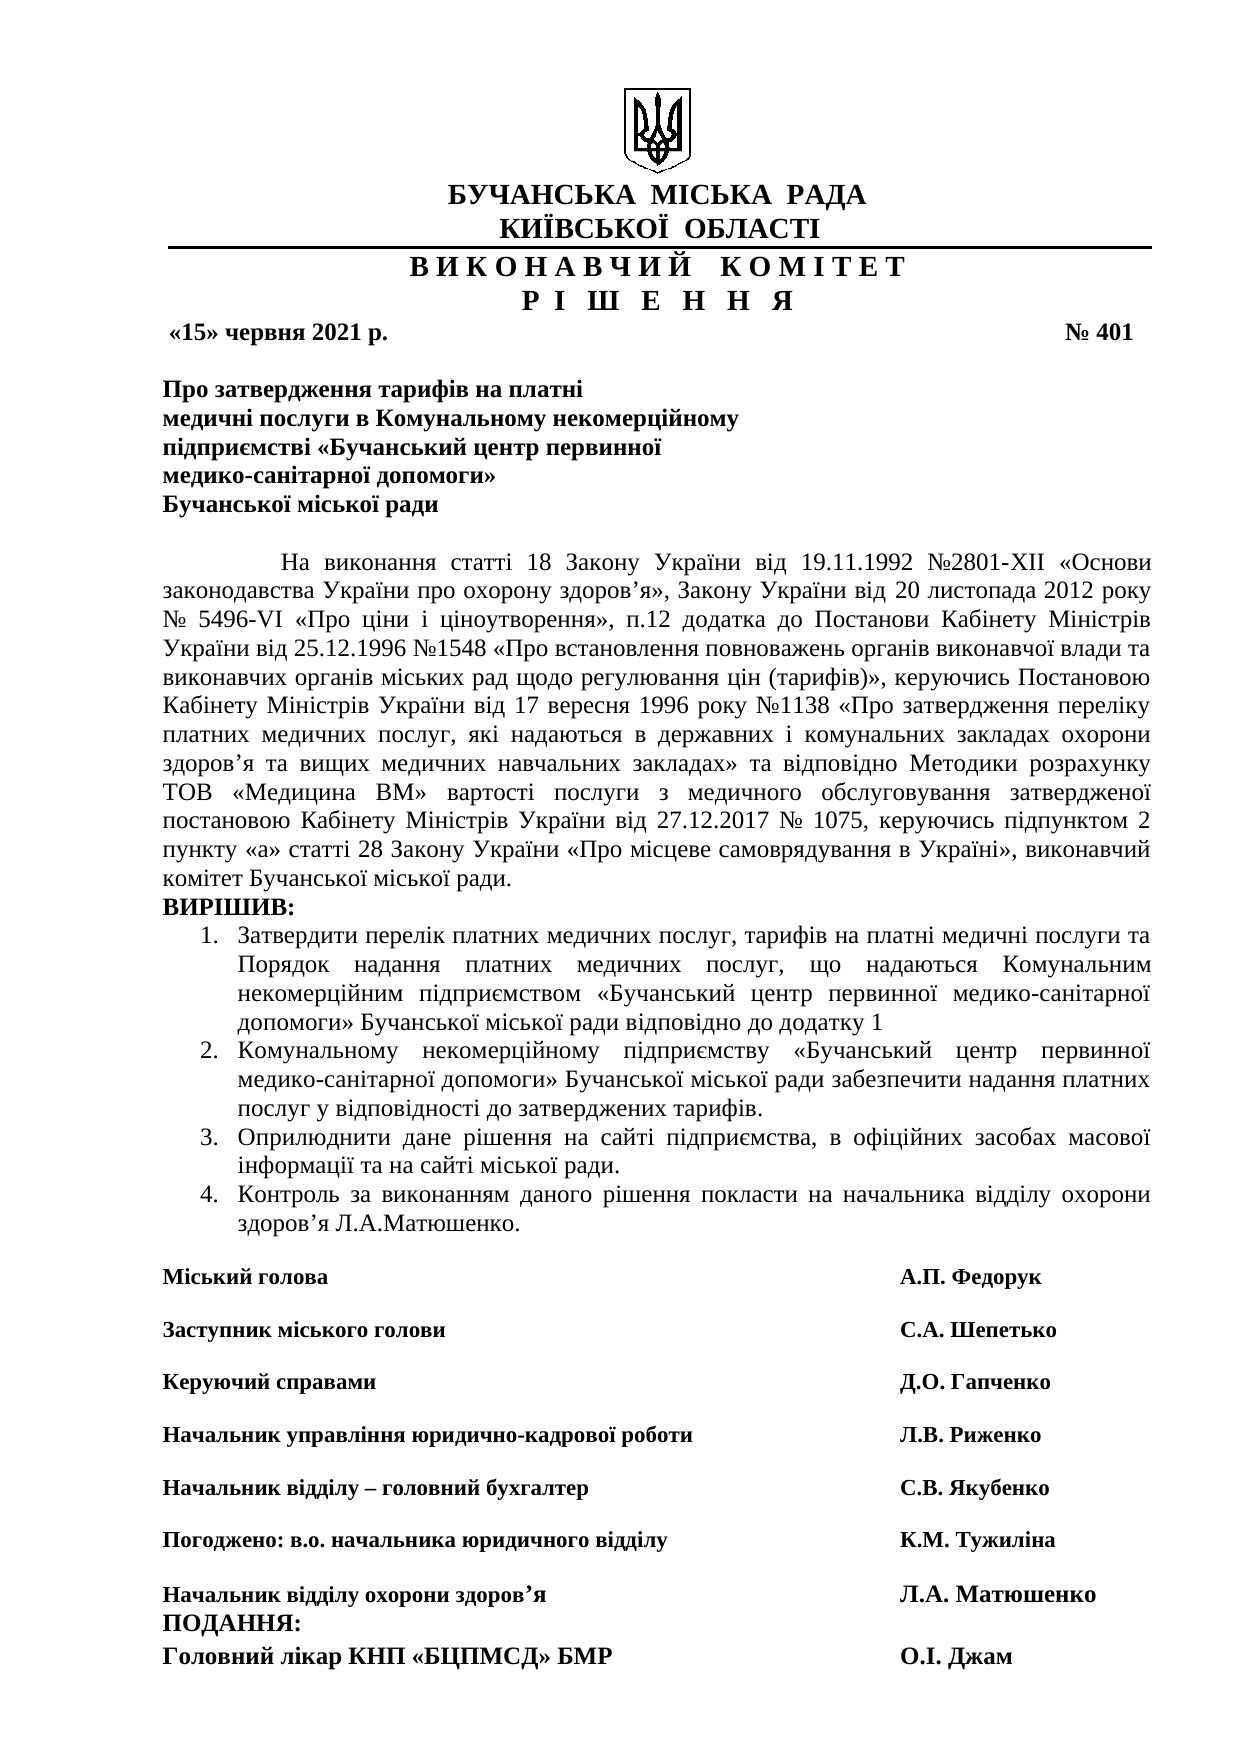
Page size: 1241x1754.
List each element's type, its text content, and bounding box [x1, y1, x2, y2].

subtitle Р І Ш Е Н Н Я [162, 283, 1152, 317]
text БУЧАНСЬКА МІСЬКА РАДА [162, 177, 1152, 211]
list Комунальному некомерційному підприємству «Бучанський центр первинної медико-санітарної допомоги» Бучанської міської ради забезпечити надання платних послуг у відповідності до затверджених тарифів. [200, 1035, 1152, 1122]
text Начальник відділу охорони здоров’я Л.А. Матюшенко [162, 1579, 1152, 1608]
text На виконання статті 18 Закону України від 19.11.1992 №2801-XII «Основи законодавства України про охорону здоров’я», Закону України від 20 листопада 2012 року № 5496-VI «Про ціни і ціноутворення», п.12 додатка до Постанови Кабінету Міністрів України від 25.12.1996 №1548 «Про встановлення повноважень органів виконавчої влади та виконавчих органів міських рад щодо регулювання цін (тарифів)», керуючись Постановою Кабінету Міністрів України від 17 вересня 1996 року №1138 «Про затвердження переліку платних медичних послуг, які надаються в державних і комунальних закладах охорони здоров’я та вищих медичних навчальних закладах» та відповідно Методики розрахунку ТОВ «Медицина ВМ» вартості послуги з медичного обслуговування затвердженої постановою Кабінету Міністрів України від 27.12.2017 № 1075, керуючись підпунктом 2 пункту «а» статті 28 Закону України «Про місцеве самоврядування в Україні», виконавчий комітет Бучанської міської ради. [162, 547, 1152, 892]
text Головний лікар КНП «БЦПМСД» БМР О.І. Джам [162, 1641, 1152, 1670]
list Затвердити перелік платних медичних послуг, тарифів на платні медичні послуги та Порядок надання платних медичних послуг, що надаються Комунальним некомерційним підприємством «Бучанський центр первинної медико-санітарної допомоги» Бучанської міської ради відповідно до додатку 1 [200, 920, 1152, 1035]
text Погоджено: в.о. начальника юридичного відділу К.М. Тужиліна [162, 1527, 1152, 1553]
text Міський голова А.П. Федорук [162, 1263, 1152, 1289]
text медичні послуги в Комунальному некомерційному [162, 403, 1152, 432]
text медико-санітарної допомоги» [162, 460, 1152, 489]
text ВИРІШИВ: [162, 892, 1152, 920]
text Про затвердження тарифів на платні [162, 374, 1152, 403]
subtitle «15» червня 2021 р. № 401 [162, 317, 1152, 345]
subtitle КИЇВСЬКОЇ ОБЛАСТІ [168, 211, 1152, 246]
list Контроль за виконанням даного рішення покласти на начальника відділу охорони здоров’я Л.А.Матюшенко. [200, 1179, 1152, 1237]
list Оприлюднити дане рішення на сайті підприємства, в офіційних засобах масової інформації та на сайті міської ради. [200, 1122, 1152, 1179]
text Начальник управління юридично-кадрової роботи Л.В. Риженко [162, 1421, 1152, 1447]
text ПОДАННЯ: [162, 1608, 1152, 1637]
text Керуючий справами Д.О. Гапченко [162, 1368, 1152, 1395]
text В И К О Н А В Ч И Й К О М І Т Е Т [162, 249, 1152, 283]
text Начальник відділу – головний бухгалтер С.В. Якубенко [162, 1474, 1152, 1500]
text підприємстві «Бучанський центр первинної [162, 432, 1152, 460]
text Заступник міського голови С.А. Шепетько [162, 1316, 1152, 1342]
text Бучанської міської ради [162, 489, 1152, 518]
